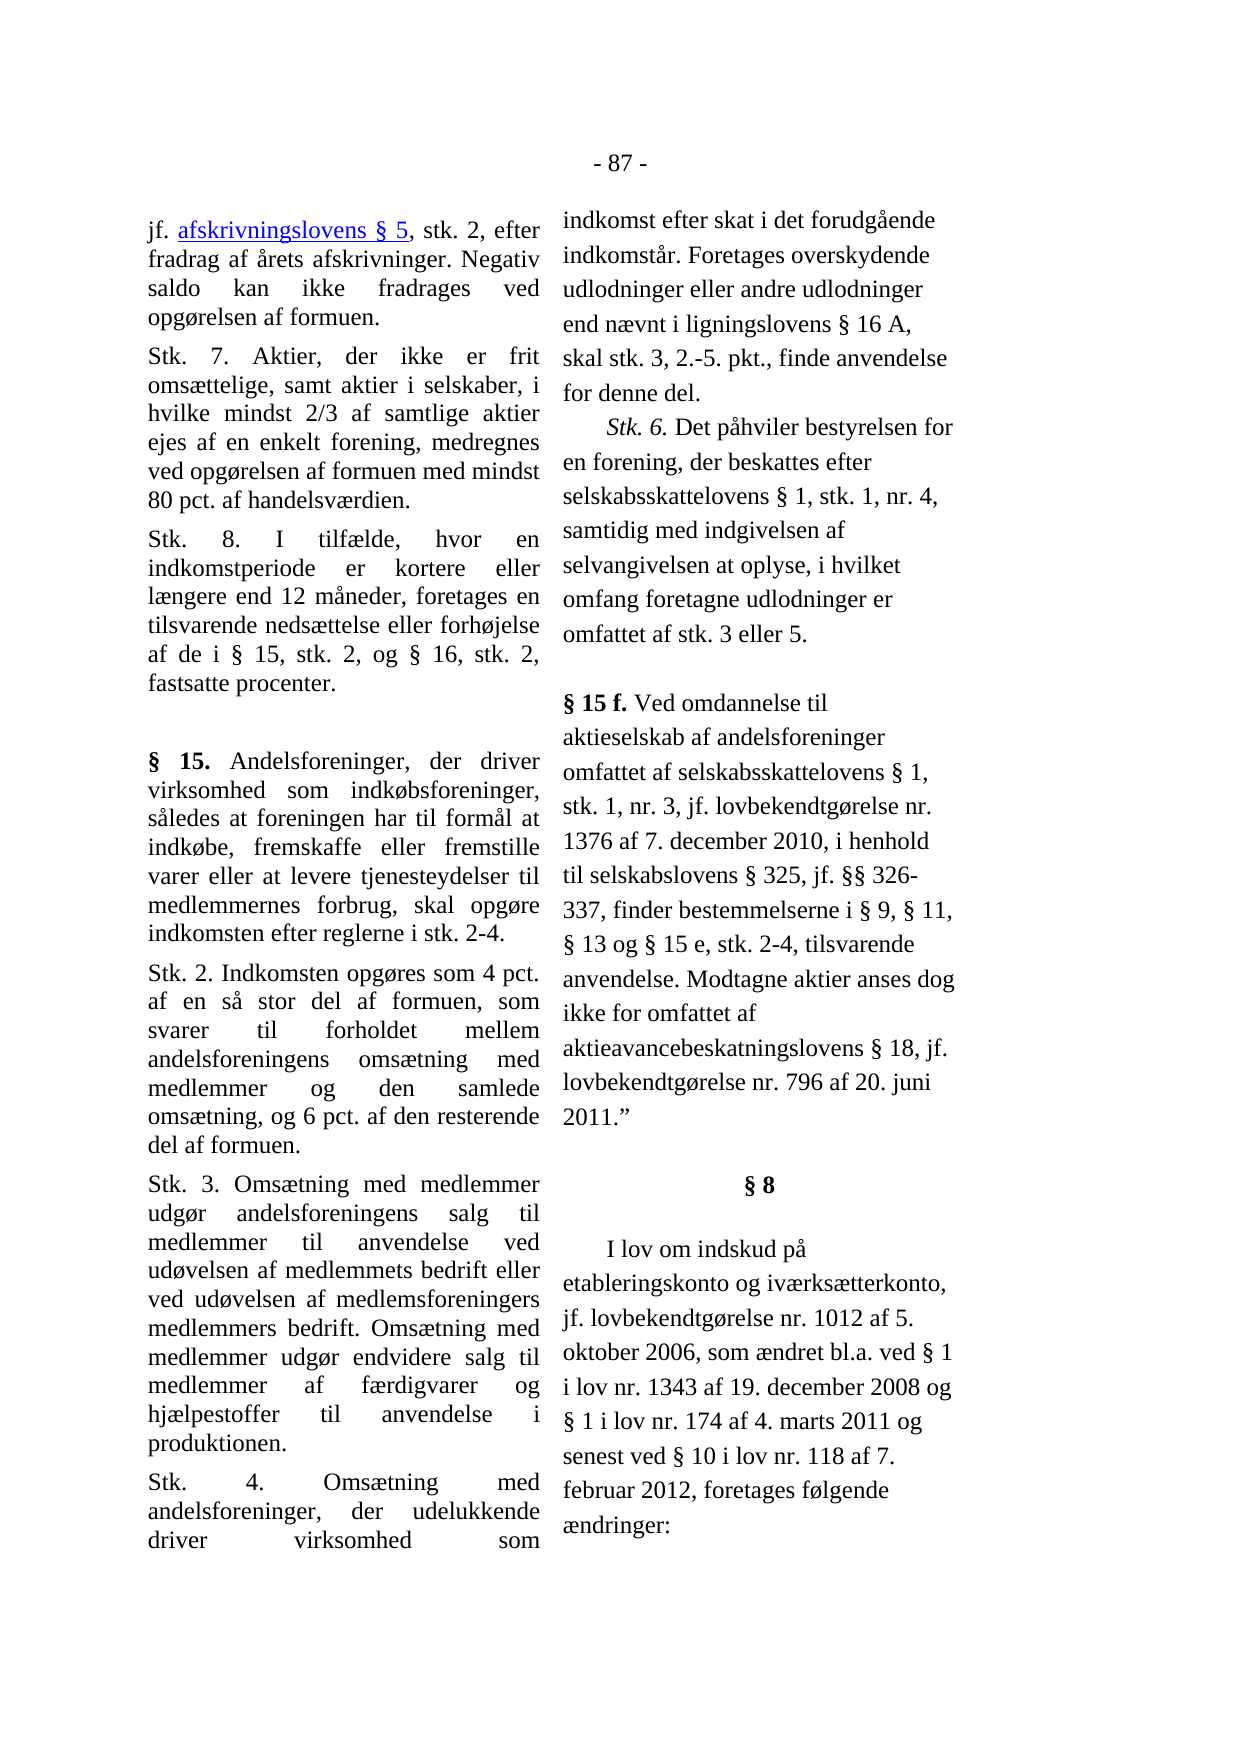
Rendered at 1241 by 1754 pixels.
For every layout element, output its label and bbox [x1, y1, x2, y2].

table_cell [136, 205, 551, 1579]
table_cell [551, 205, 967, 1579]
